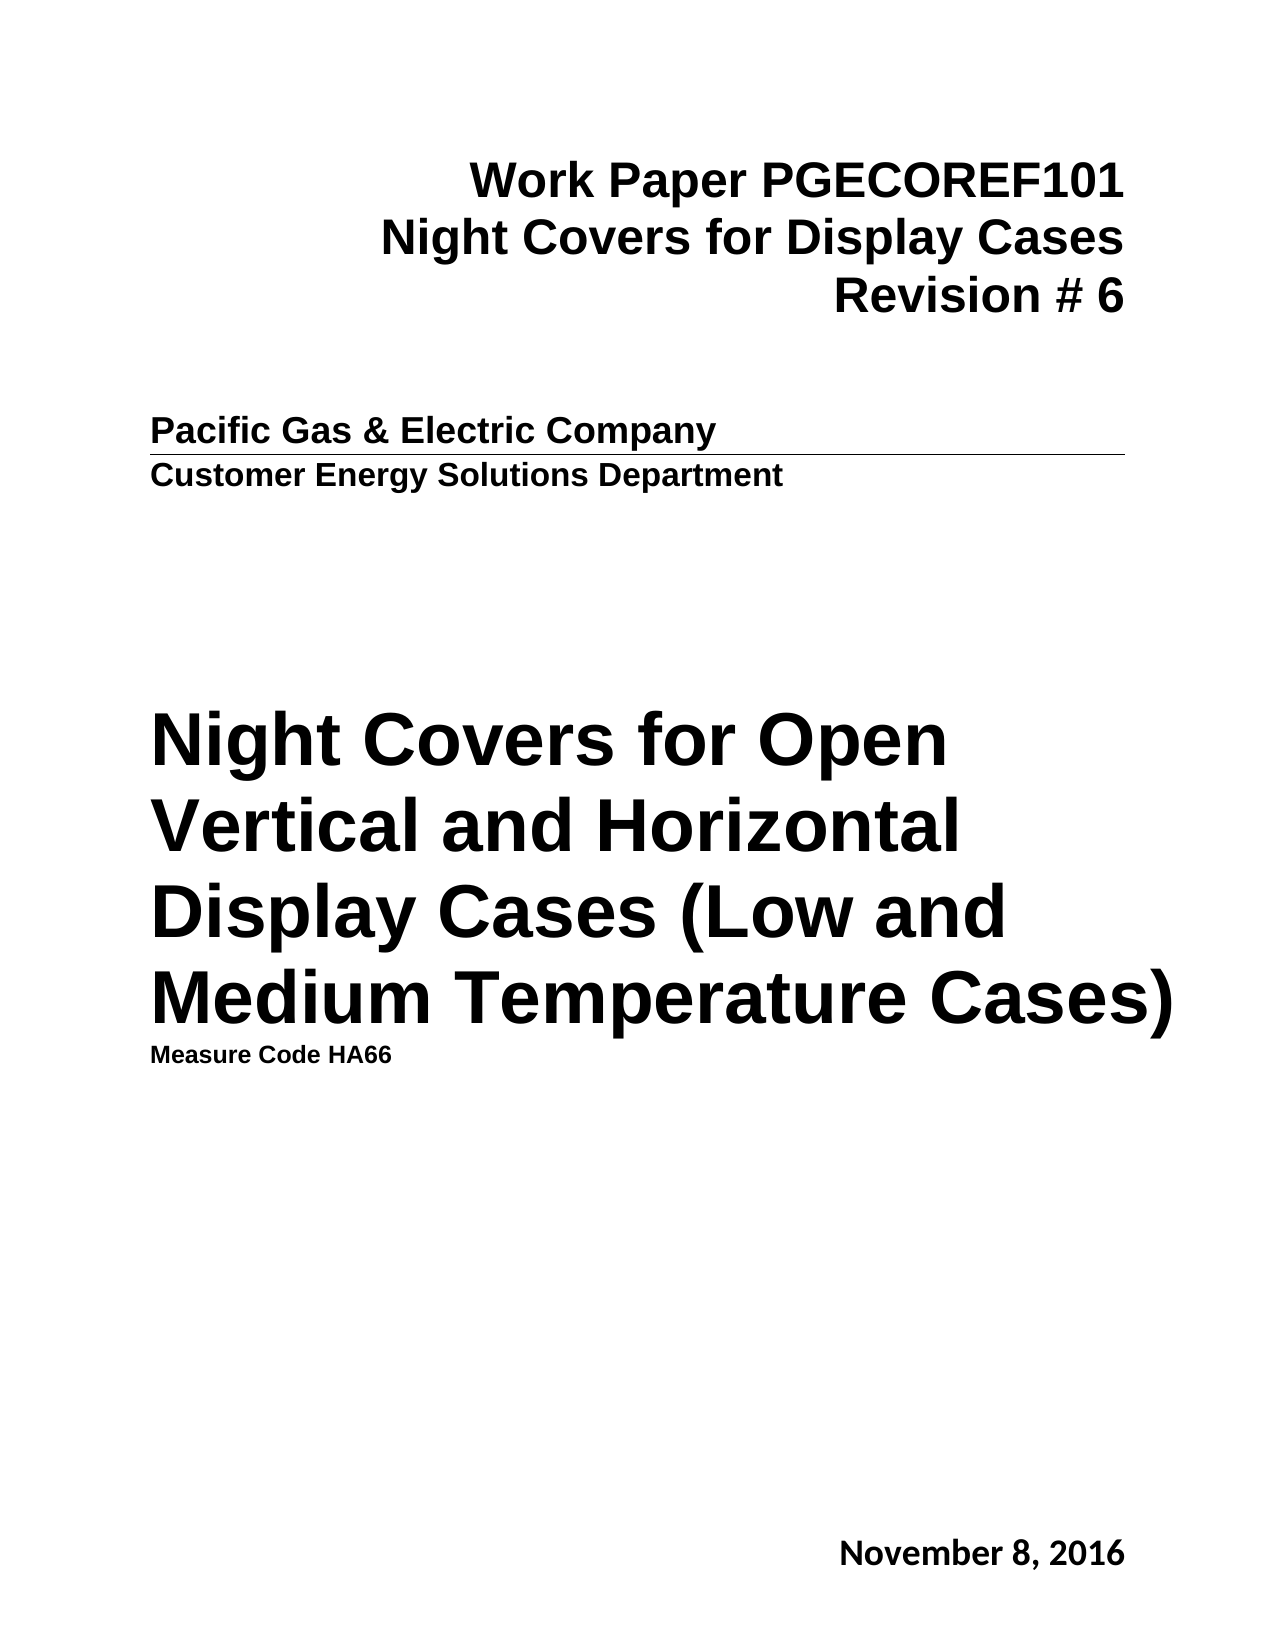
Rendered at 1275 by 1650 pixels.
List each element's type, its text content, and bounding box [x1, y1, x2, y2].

text Measure Code HA66 [150, 1040, 1200, 1068]
text Revision # 6 [150, 265, 1125, 322]
text Night Covers for Display Cases [150, 207, 1125, 265]
text Customer Energy Solutions Department [150, 455, 1125, 493]
text Pacific Gas & Electric Company [150, 409, 1125, 454]
text Night Covers for Open Vertical and Horizontal Display Cases (Low and Medium Temperature Cases) [150, 695, 1200, 1040]
text Work Paper PGECOREF101 [150, 150, 1125, 207]
